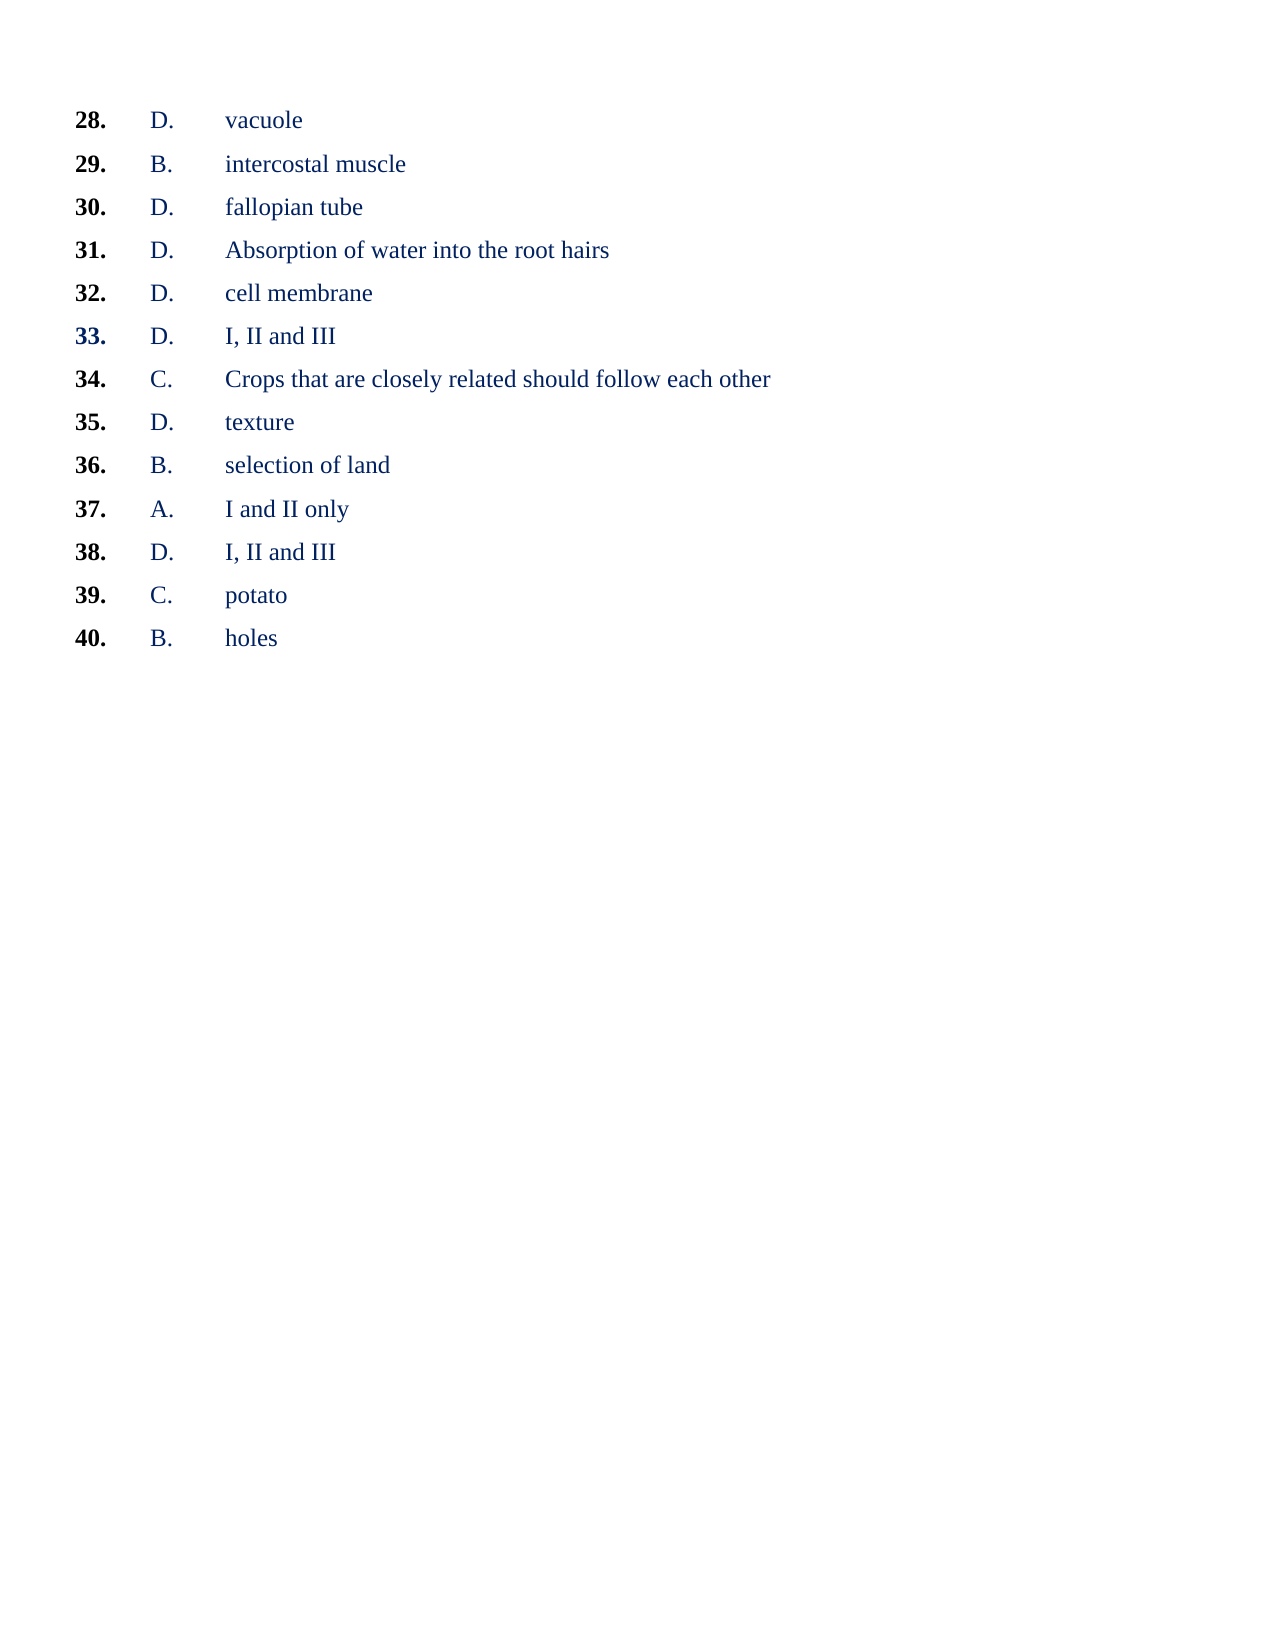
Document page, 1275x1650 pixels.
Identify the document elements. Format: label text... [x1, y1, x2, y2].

list B. intercostal muscle [75, 149, 1200, 177]
list C. Crops that are closely related should follow each other [75, 364, 1200, 393]
list A. I and II only [75, 494, 1200, 522]
list B. holes [75, 623, 1200, 652]
list D. vacuole [75, 106, 1200, 134]
list D. cell membrane [75, 278, 1200, 307]
list B. selection of land [75, 451, 1200, 479]
list D. fallopian tube [75, 192, 1200, 221]
list D. Absorption of water into the root hairs [75, 235, 1200, 264]
list C. potato [75, 580, 1200, 609]
list D. texture [75, 407, 1200, 436]
list D. I, II and III [75, 537, 1200, 566]
list D. I, II and III [75, 321, 1200, 350]
